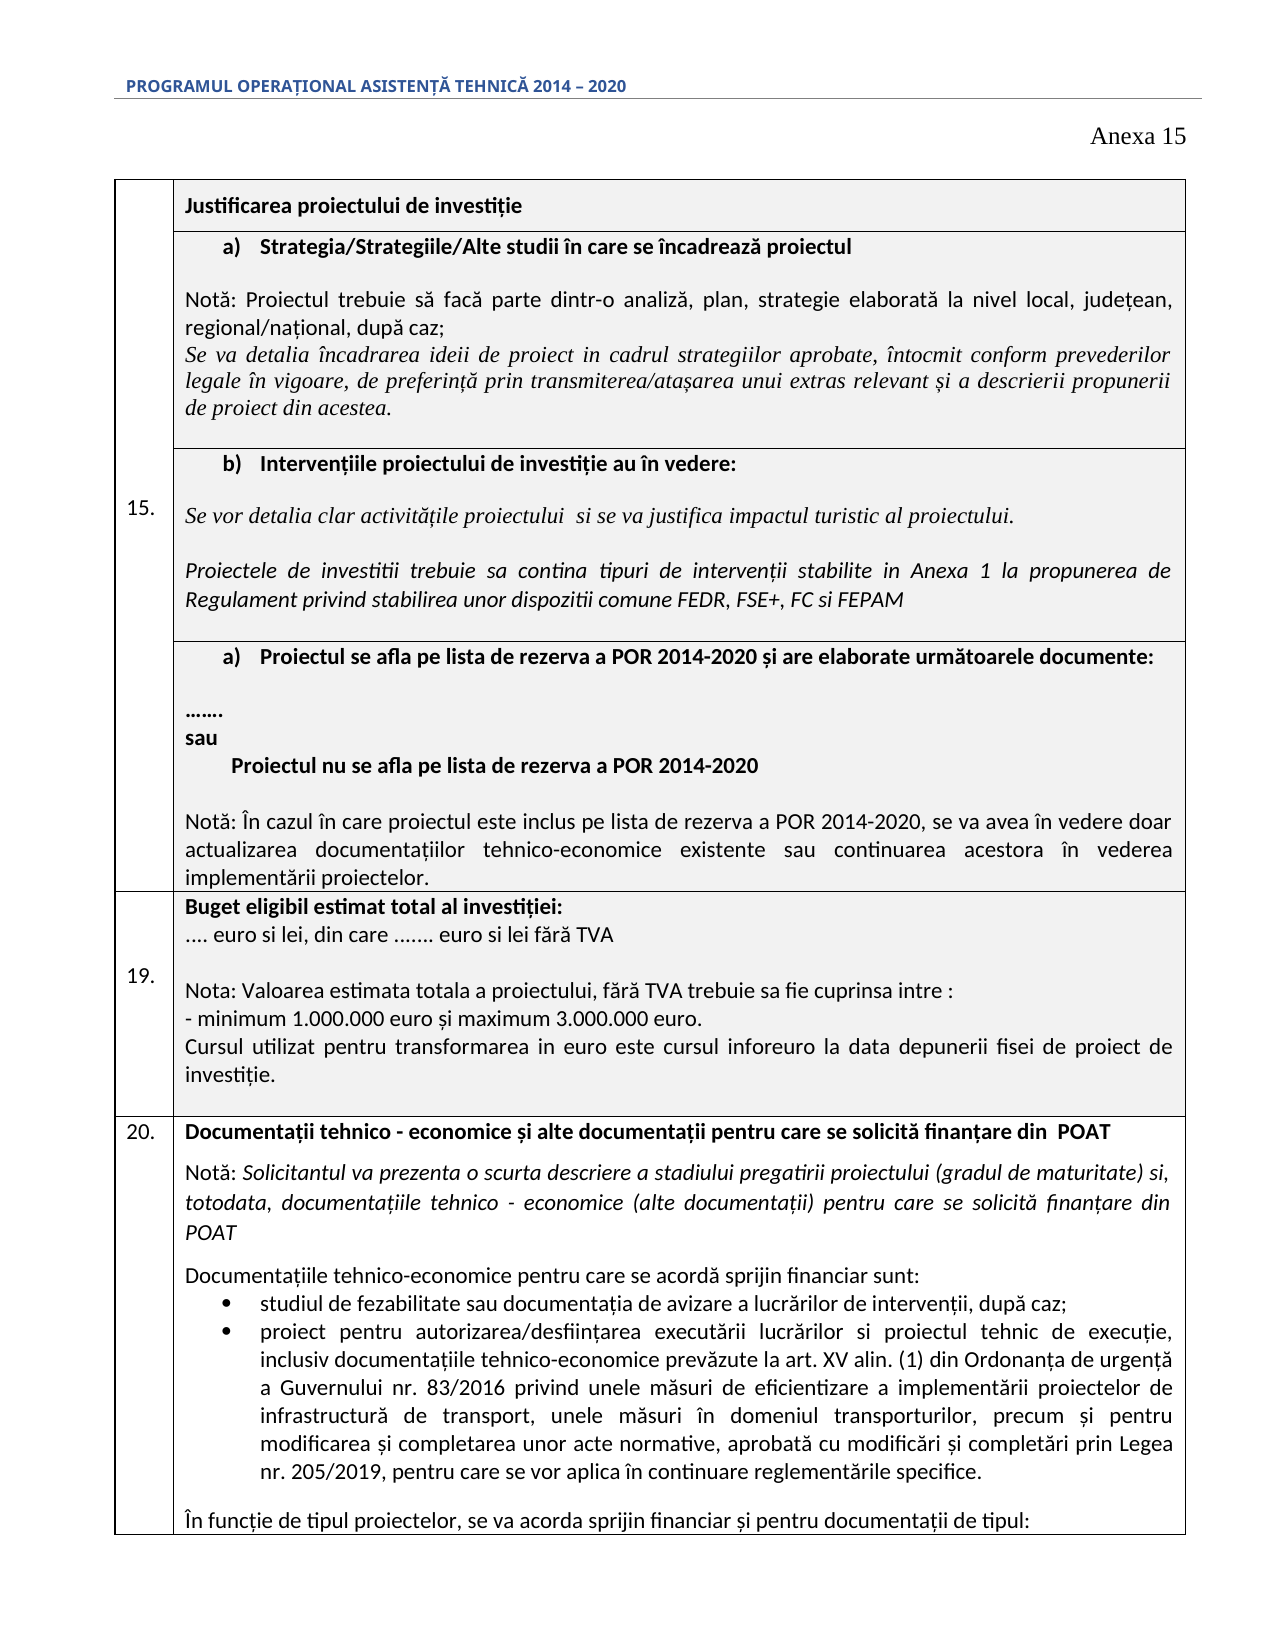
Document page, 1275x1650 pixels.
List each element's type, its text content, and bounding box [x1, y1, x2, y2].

table_cell Justificarea proiectului de investiție [174, 180, 1185, 231]
table_cell [116, 180, 173, 891]
table_cell [116, 1117, 173, 1534]
table_cell Intervențiile proiectului de investiție au în vedere: Se vor detalia clar activitățile proiectului si se va justifica impactul turistic al proiectului. Proiectele de investitii trebuie sa contina tipuri de intervenții stabilite in Anexa 1 la propunerea de Regulament privind stabilirea unor dispozitii comune FEDR, FSE+, FC si FEPAM [174, 449, 1185, 641]
table_cell Buget eligibil estimat total al investiției: .... euro si lei, din care ....... euro si lei fără TVA Nota: Valoarea estimata totala a proiectului, fără TVA trebuie sa fie cuprinsa intre : - minimum 1.000.000 euro și maximum 3.000.000 euro. Cursul utilizat pentru transformarea in euro este cursul inforeuro la data depunerii fisei de proiect de investiție. [174, 892, 1185, 1116]
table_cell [174, 1117, 1185, 1534]
table_cell [116, 892, 173, 1116]
table_cell Strategia/Strategiile/Alte studii în care se încadrează proiectul Notă: Proiectul trebuie să facă parte dintr-o analiză, plan, strategie elaborată la nivel local, județean, regional/național, după caz; Se va detalia încadrarea ideii de proiect in cadrul strategiilor aprobate, întocmit conform prevederilor legale în vigoare, de preferință prin transmiterea/atașarea unui extras relevant și a descrierii propunerii de proiect din acestea. [174, 232, 1185, 448]
table_cell Proiectul se afla pe lista de rezerva a POR 2014-2020 și are elaborate următoarele documente: ……. sau Proiectul nu se afla pe lista de rezerva a POR 2014-2020 Notă: În cazul în care proiectul este inclus pe lista de rezerva a POR 2014-2020, se va avea în vedere doar actualizarea documentațiilor tehnico-economice existente sau continuarea acestora în vederea implementării proiectelor. [174, 642, 1185, 891]
